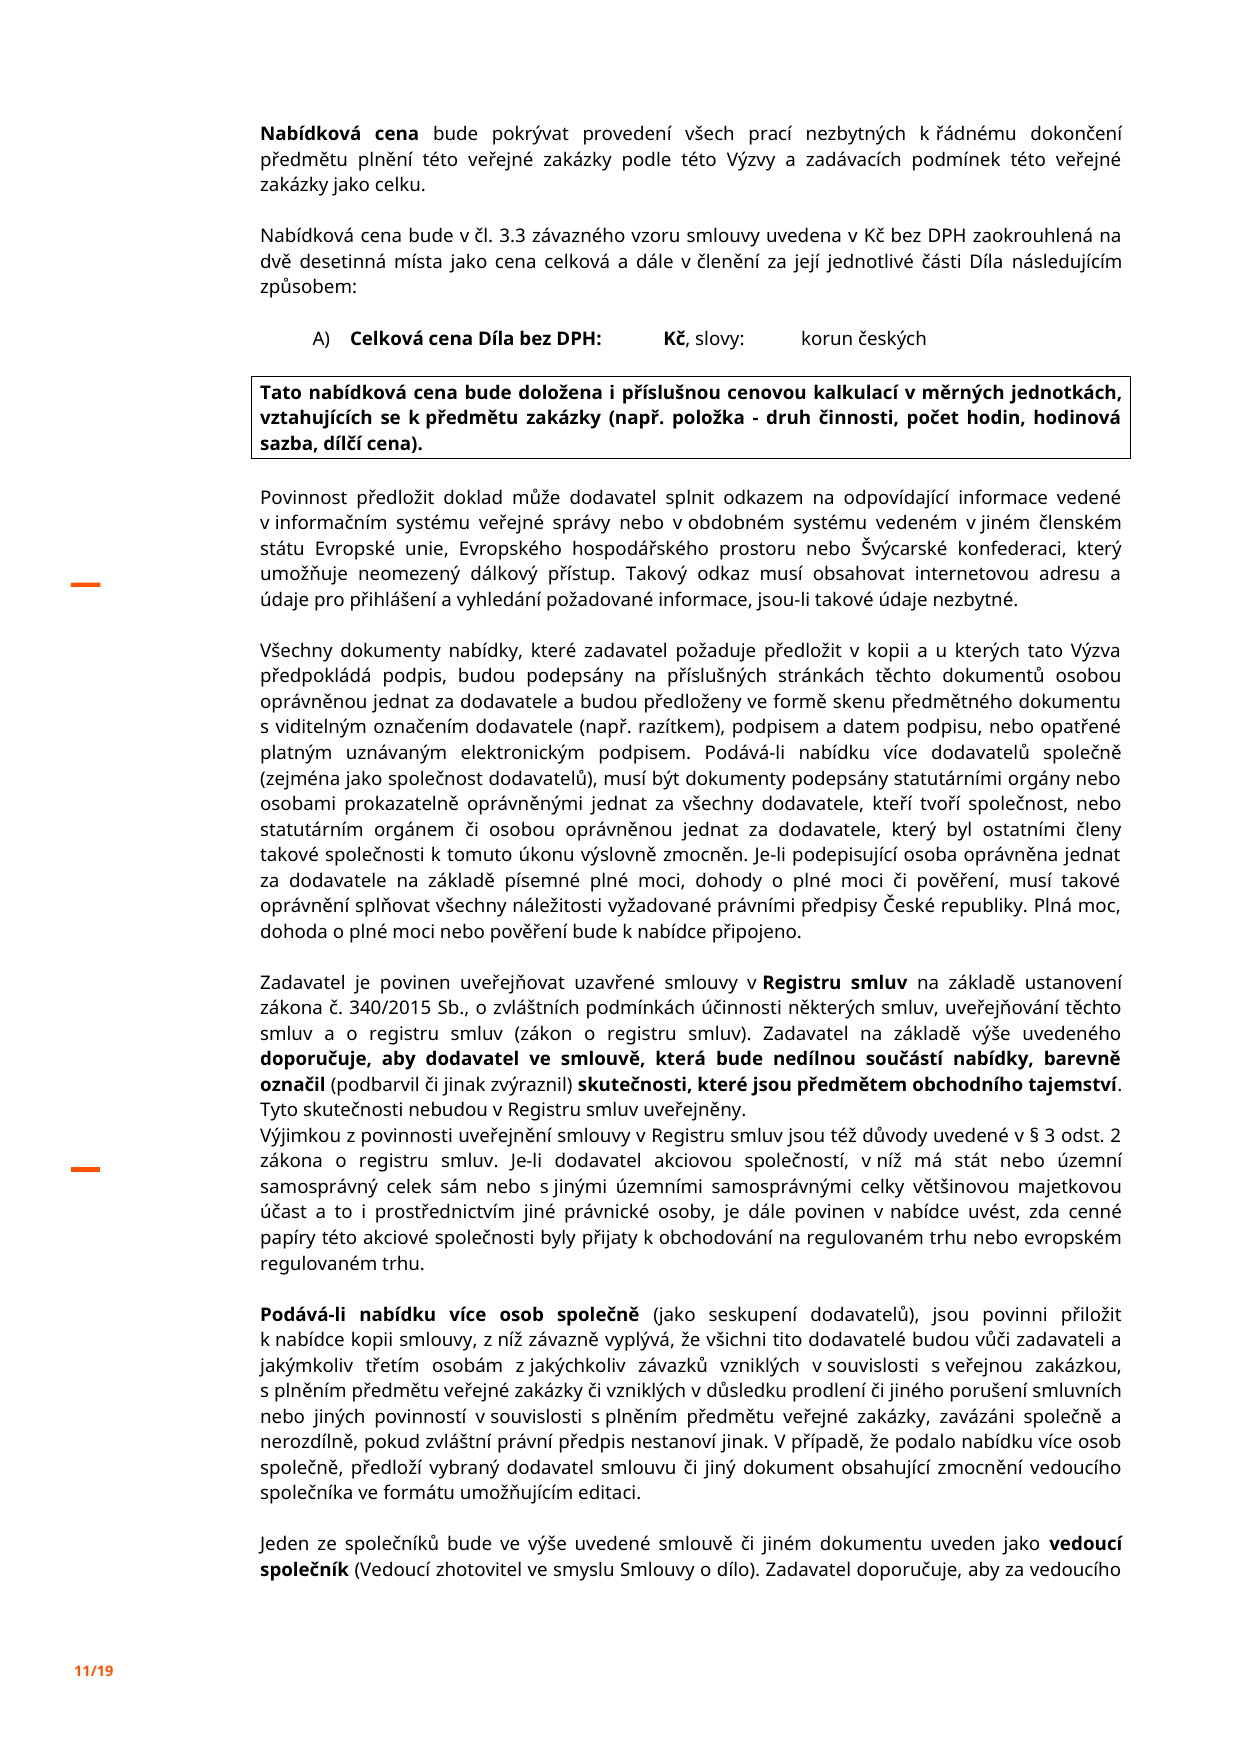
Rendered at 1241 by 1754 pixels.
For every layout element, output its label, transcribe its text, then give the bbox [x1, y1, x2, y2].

list Celková cena Díla bez DPH: Kč, slovy: korun českých [312, 325, 1122, 350]
text Výjimkou z povinnosti uveřejnění smlouvy v Registru smluv jsou též důvody uvedené v § 3 odst. 2 zákona o registru smluv. Je-li dodavatel akciovou společností, v níž má stát nebo územní samosprávný celek sám nebo s jinými územními samosprávnými celky většinovou majetkovou účast a to i prostřednictvím jiné právnické osoby, je dále povinen v nabídce uvést, zda cenné papíry této akciové společnosti byly přijaty k obchodování na regulovaném trhu nebo evropském regulovaném trhu. [260, 1122, 1122, 1275]
text Nabídková cena bude pokrývat provedení všech prací nezbytných k řádnému dokončení předmětu plnění této veřejné zakázky podle této Výzvy a zadávacích podmínek této veřejné zakázky jako celku. [260, 121, 1122, 197]
text Tato nabídková cena bude doložena i příslušnou cenovou kalkulací v měrných jednotkách, vztahujících se k předmětu zakázky (např. položka - druh činnosti, počet hodin, hodinová sazba, dílčí cena). [252, 377, 1130, 458]
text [260, 1531, 1122, 1582]
text Všechny dokumenty nabídky, které zadavatel požaduje předložit v kopii a u kterých tato Výzva předpokládá podpis, budou podepsány na příslušných stránkách těchto dokumentů osobou oprávněnou jednat za dodavatele a budou předloženy ve formě skenu předmětného dokumentu s viditelným označením dodavatele (např. razítkem), podpisem a datem podpisu, nebo opatřené platným uznávaným elektronickým podpisem. Podává-li nabídku více dodavatelů společně (zejména jako společnost dodavatelů), musí být dokumenty podepsány statutárními orgány nebo osobami prokazatelně oprávněnými jednat za všechny dodavatele, kteří tvoří společnost, nebo statutárním orgánem či osobou oprávněnou jednat za dodavatele, který byl ostatními členy takové společnosti k tomuto úkonu výslovně zmocněn. Je-li podepisující osoba oprávněna jednat za dodavatele na základě písemné plné moci, dohody o plné moci či pověření, musí takové oprávnění splňovat všechny náležitosti vyžadované právními předpisy České republiky. Plná moc, dohoda o plné moci nebo pověření bude k nabídce připojeno. [260, 637, 1122, 943]
text Povinnost předložit doklad může dodavatel splnit odkazem na odpovídající informace vedené v informačním systému veřejné správy nebo v obdobném systému vedeném v jiném členském státu Evropské unie, Evropského hospodářského prostoru nebo Švýcarské konfederaci, který umožňuje neomezený dálkový přístup. Takový odkaz musí obsahovat internetovou adresu a údaje pro přihlášení a vyhledání požadované informace, jsou-li takové údaje nezbytné. [260, 484, 1122, 612]
text Zadavatel je povinen uveřejňovat uzavřené smlouvy v Registru smluv na základě ustanovení zákona č. 340/2015 Sb., o zvláštních podmínkách účinnosti některých smluv, uveřejňování těchto smluv a o registru smluv (zákon o registru smluv). Zadavatel na základě výše uvedeného doporučuje, aby dodavatel ve smlouvě, která bude nedílnou součástí nabídky, barevně označil (podbarvil či jinak zvýraznil) skutečnosti, které jsou předmětem obchodního tajemství. Tyto skutečnosti nebudou v Registru smluv uveřejněny. [260, 969, 1122, 1122]
text Nabídková cena bude v čl. 3.3 závazného vzoru smlouvy uvedena v Kč bez DPH zaokrouhlená na dvě desetinná místa jako cena celková a dále v členění za její jednotlivé části Díla následujícím způsobem: [216, 223, 1122, 299]
text Podává-li nabídku více osob společně (jako seskupení dodavatelů), jsou povinni přiložit k nabídce kopii smlouvy, z níž závazně vyplývá, že všichni tito dodavatelé budou vůči zadavateli a jakýmkoliv třetím osobám z jakýchkoliv závazků vzniklých v souvislosti s veřejnou zakázkou, s plněním předmětu veřejné zakázky či vzniklých v důsledku prodlení či jiného porušení smluvních nebo jiných povinností v souvislosti s plněním předmětu veřejné zakázky, zavázáni společně a nerozdílně, pokud zvláštní právní předpis nestanoví jinak. V případě, že podalo nabídku více osob společně, předloží vybraný dodavatel smlouvu či jiný dokument obsahující zmocnění vedoucího společníka ve formátu umožňujícím editaci. [260, 1301, 1122, 1505]
